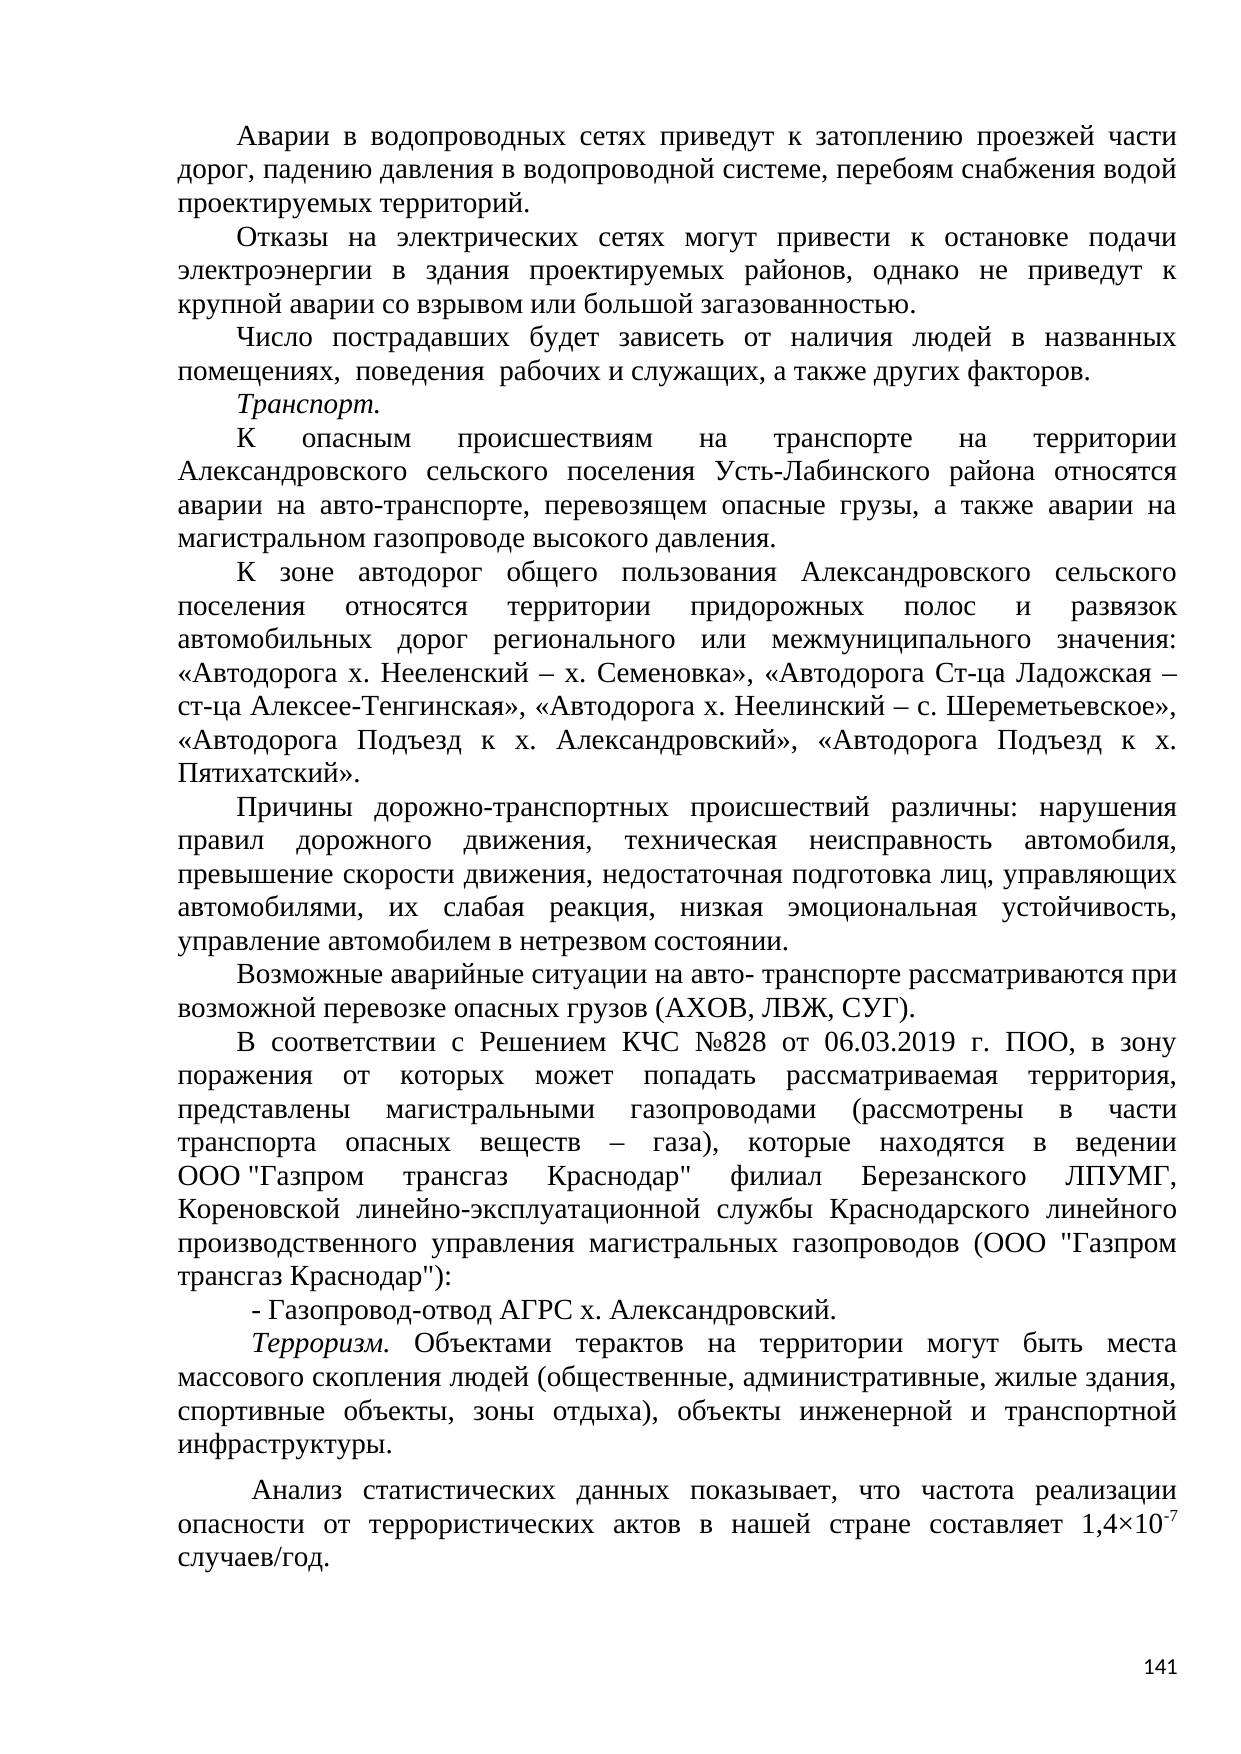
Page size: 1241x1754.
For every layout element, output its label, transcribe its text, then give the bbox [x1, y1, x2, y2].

text Транспорт. [177, 386, 1178, 420]
text - Газопровод-отвод АГРС х. Александровский. [177, 1292, 1178, 1326]
text Аварии в водопроводных сетях приведут к затоплению проезжей части дорог, падению давления в водопроводной системе, перебоям снабжения водой проектируемых территорий. [177, 118, 1178, 219]
text Причины дорожно-транспортных происшествий различны: нарушения правил дорожного движения, техническая неисправность автомобиля, превышение скорости движения, недостаточная подготовка лиц, управляющих автомобилями, их слабая реакция, низкая эмоциональная устойчивость, управление автомобилем в нетрезвом состоянии. [177, 789, 1178, 957]
text Анализ статистических данных показывает, что частота реализации опасности от террористических актов в нашей стране составляет 1,4×10-7 случаев/год. [177, 1472, 1178, 1573]
text Терроризм. Объектами терактов на территории могут быть места массового скопления людей (общественные, административные, жилые здания, спортивные объекты, зоны отдыха), объекты инженерной и транспортной инфраструктуры. [177, 1326, 1178, 1460]
text Возможные аварийные ситуации на авто- транспорте рассматриваются при возможной перевозке опасных грузов (АХОВ, ЛВЖ, СУГ). [177, 957, 1178, 1024]
text В соответствии с Решением КЧС №828 от 06.03.2019 г. ПОО, в зону поражения от которых может попадать рассматриваемая территория, представлены магистральными газопроводами (рассмотрены в части транспорта опасных веществ – газа), которые находятся в ведении ООО "Газпром трансгаз Краснодар" филиал Березанского ЛПУМГ, Кореновской линейно-эксплуатационной службы Краснодарского линейного производственного управления магистральных газопроводов (ООО "Газпром трансгаз Краснодар"): [177, 1024, 1178, 1292]
text Число пострадавших будет зависеть от наличия людей в названных помещениях, поведения рабочих и служащих, а также других факторов. [177, 319, 1178, 386]
text К зоне автодорог общего пользования Александровского сельского поселения относятся территории придорожных полос и развязок автомобильных дорог регионального или межмуниципального значения: «Автодорога х. Нееленский – х. Семеновка», «Автодорога Ст-ца Ладожская – ст-ца Алексее-Тенгинская», «Автодорога х. Неелинский – с. Шереметьевское», «Автодорога Подъезд к х. Александровский», «Автодорога Подъезд к х. Пятихатский». [177, 554, 1178, 789]
text К опасным происшествиям на транспорте на территории Александровского сельского поселения Усть-Лабинского района относятся аварии на авто-транспорте, перевозящем опасные грузы, а также аварии на магистральном газопроводе высокого давления. [177, 420, 1178, 554]
text Отказы на электрических сетях могут привести к остановке подачи электроэнергии в здания проектируемых районов, однако не приведут к крупной аварии со взрывом или большой загазованностью. [177, 219, 1178, 319]
